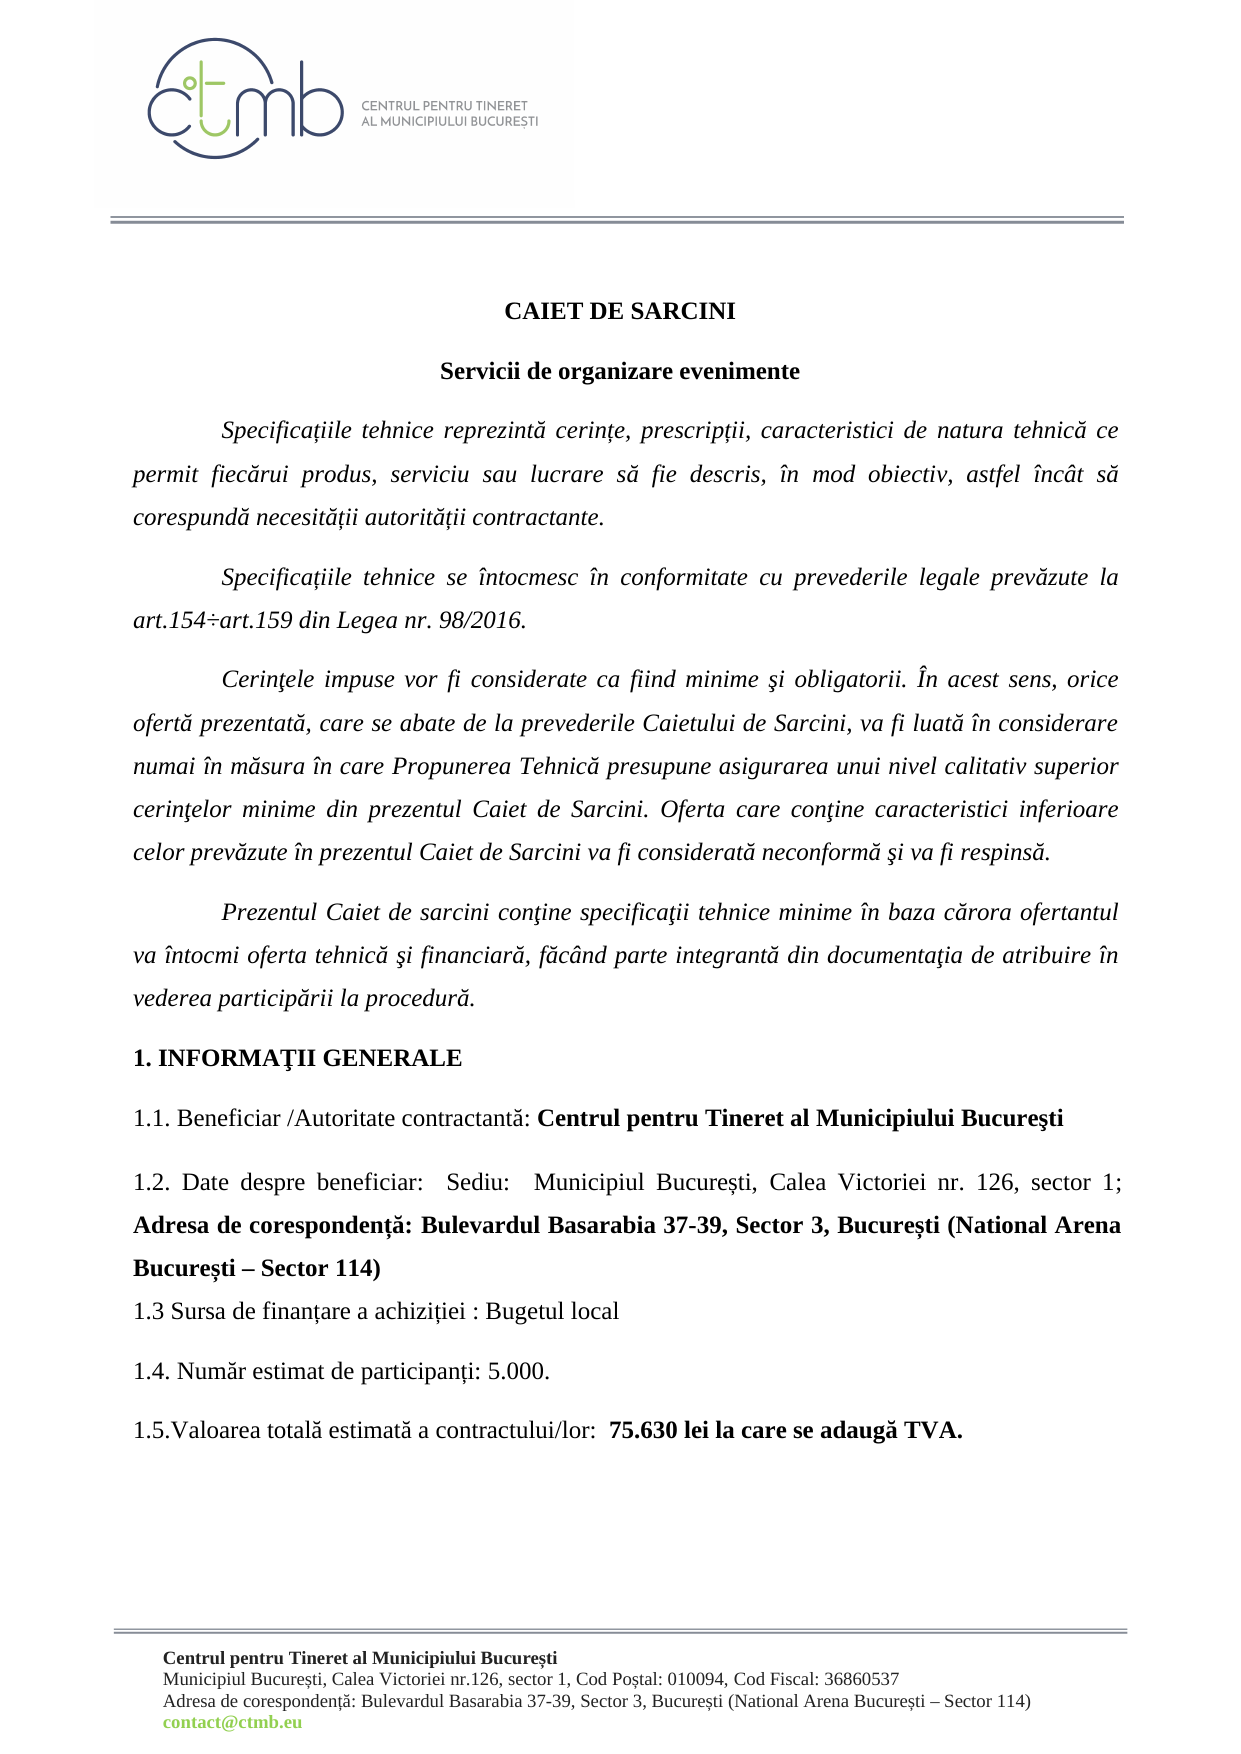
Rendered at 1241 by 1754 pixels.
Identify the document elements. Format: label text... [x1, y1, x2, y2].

text 1.5.Valoarea totală estimată a contractului/lor: 75.630 lei la care se adaugă TVA. [133, 1416, 1122, 1444]
list 1.1. Beneficiar /Autoritate contractantă: Centrul pentru Tineret al Municipiului Bucureşti [133, 1103, 1122, 1131]
picture [93, 0, 1124, 224]
picture [113, 1618, 1128, 1634]
text 1.2. Date despre beneficiar: Sediu: Municipiul București, Calea Victoriei nr. 126, sector 1; Adresa de corespondență: Bulevardul Basarabia 37-39, Sector 3, București (National Arena București – Sector 114) [133, 1167, 1122, 1282]
text CAIET DE SARCINI [148, 296, 1093, 325]
text 1. INFORMAŢII GENERALE [133, 1043, 1122, 1072]
text Cerinţele impuse vor fi considerate ca fiind minime şi obligatorii. În acest sens, orice ofertă prezentată, care se abate de la prevederile Caietului de Sarcini, va fi luată în considerare numai în măsura în care Propunerea Tehnică presupune asigurarea unui nivel calitativ superior cerinţelor minime din prezentul Caiet de Sarcini. Oferta care conţine caracteristici inferioare celor prevăzute în prezentul Caiet de Sarcini va fi considerată neconformă şi va fi respinsă. [133, 664, 1122, 866]
text Specificațiile tehnice se întocmesc în conformitate cu prevederile legale prevăzute la art.154÷art.159 din Legea nr. 98/2016. [133, 562, 1122, 633]
text 1.4. Număr estimat de participanți: 5.000. [133, 1356, 1122, 1384]
text Specificațiile tehnice reprezintă cerințe, prescripții, caracteristici de natura tehnică ce permit fiecărui produs, serviciu sau lucrare să fie descris, în mod obiectiv, astfel încât să corespundă necesității autorității contractante. [133, 416, 1122, 531]
text 1.3 Sursa de finanțare a achiziției : Bugetul local [133, 1296, 1122, 1325]
text Prezentul Caiet de sarcini conţine specificaţii tehnice minime în baza cărora ofertantul va întocmi oferta tehnică şi financiară, făcând parte integrantă din documentaţia de atribuire în vederea participării la procedură. [133, 897, 1122, 1012]
text Servicii de organizare evenimente [148, 356, 1093, 384]
